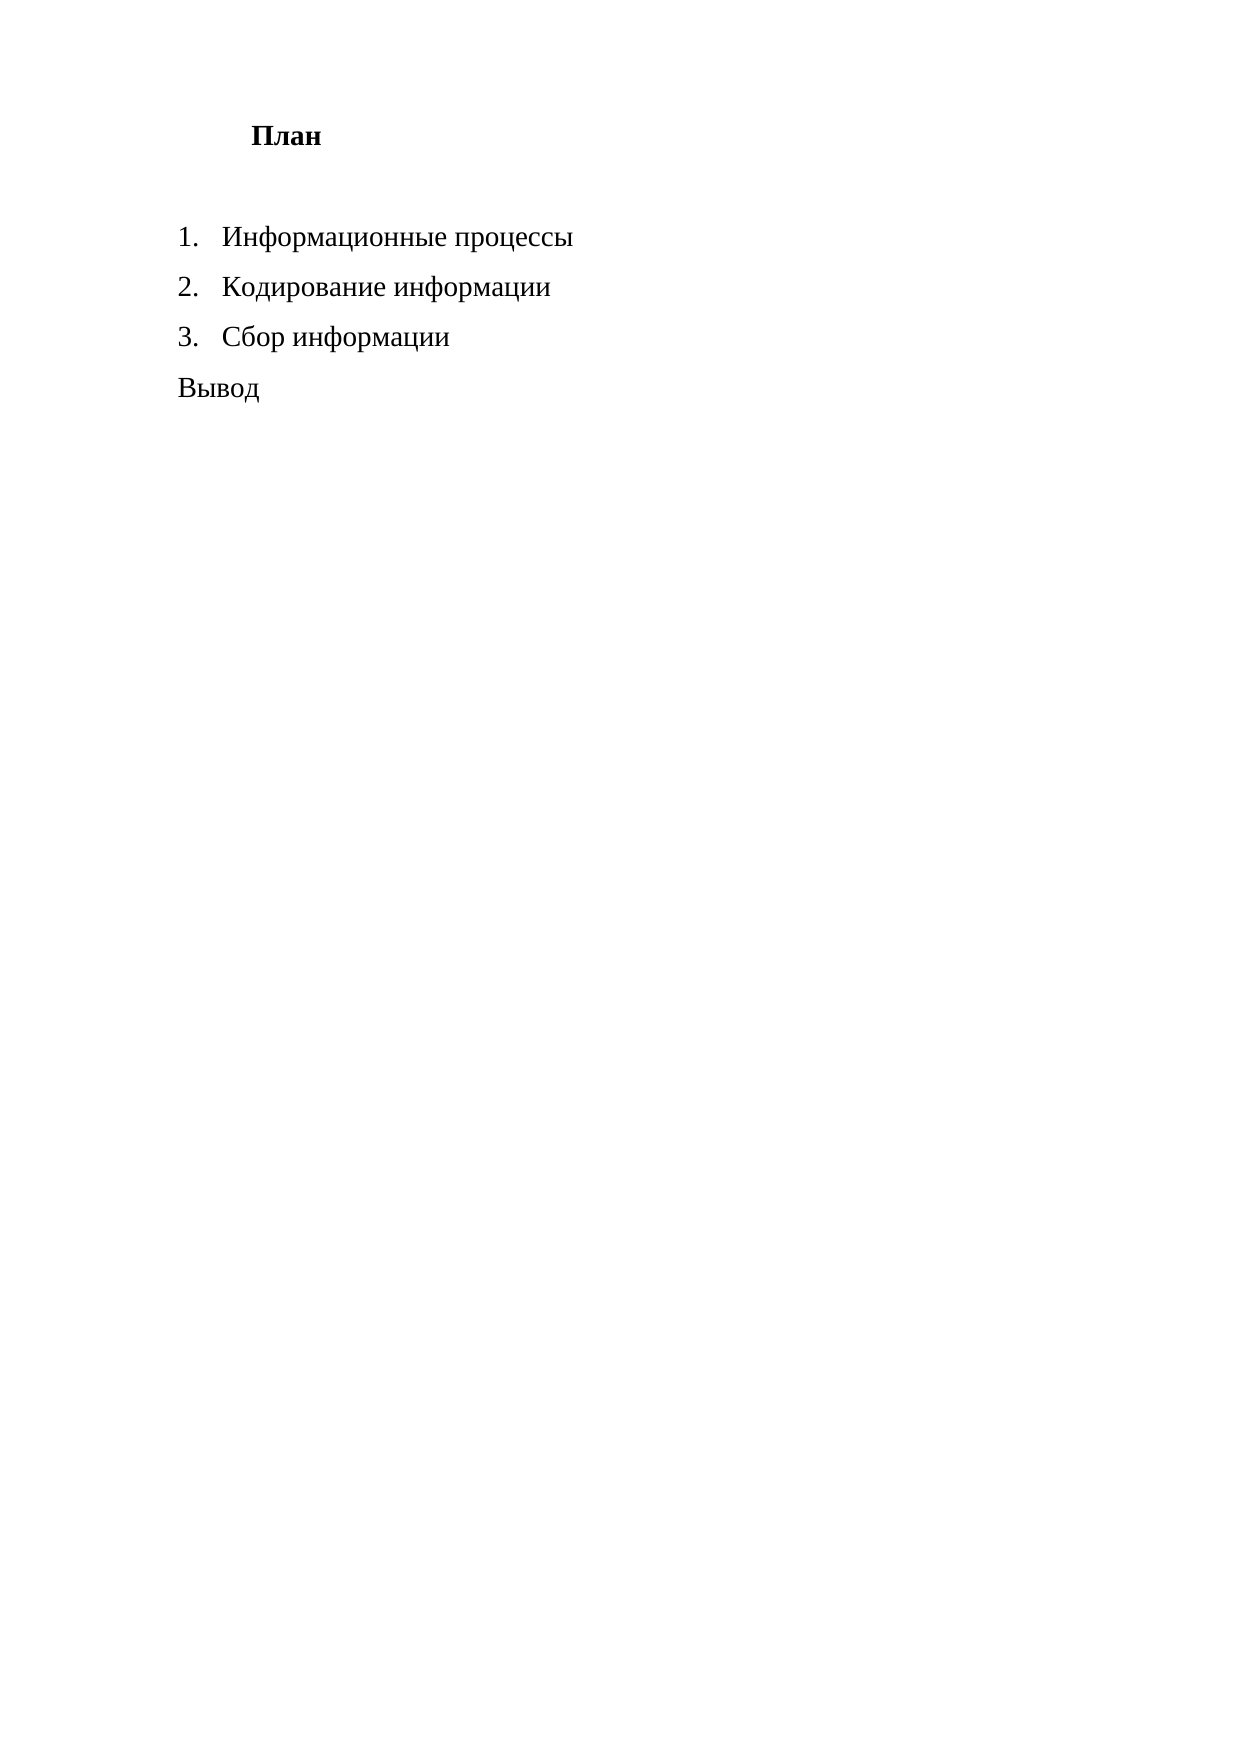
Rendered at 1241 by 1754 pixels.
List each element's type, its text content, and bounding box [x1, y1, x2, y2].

text Вывод [177, 370, 1152, 403]
list Информационные процессы [177, 219, 1152, 252]
text План [177, 118, 1152, 152]
list Кодирование информации [177, 269, 1152, 303]
list Сбор информации [177, 319, 1152, 353]
